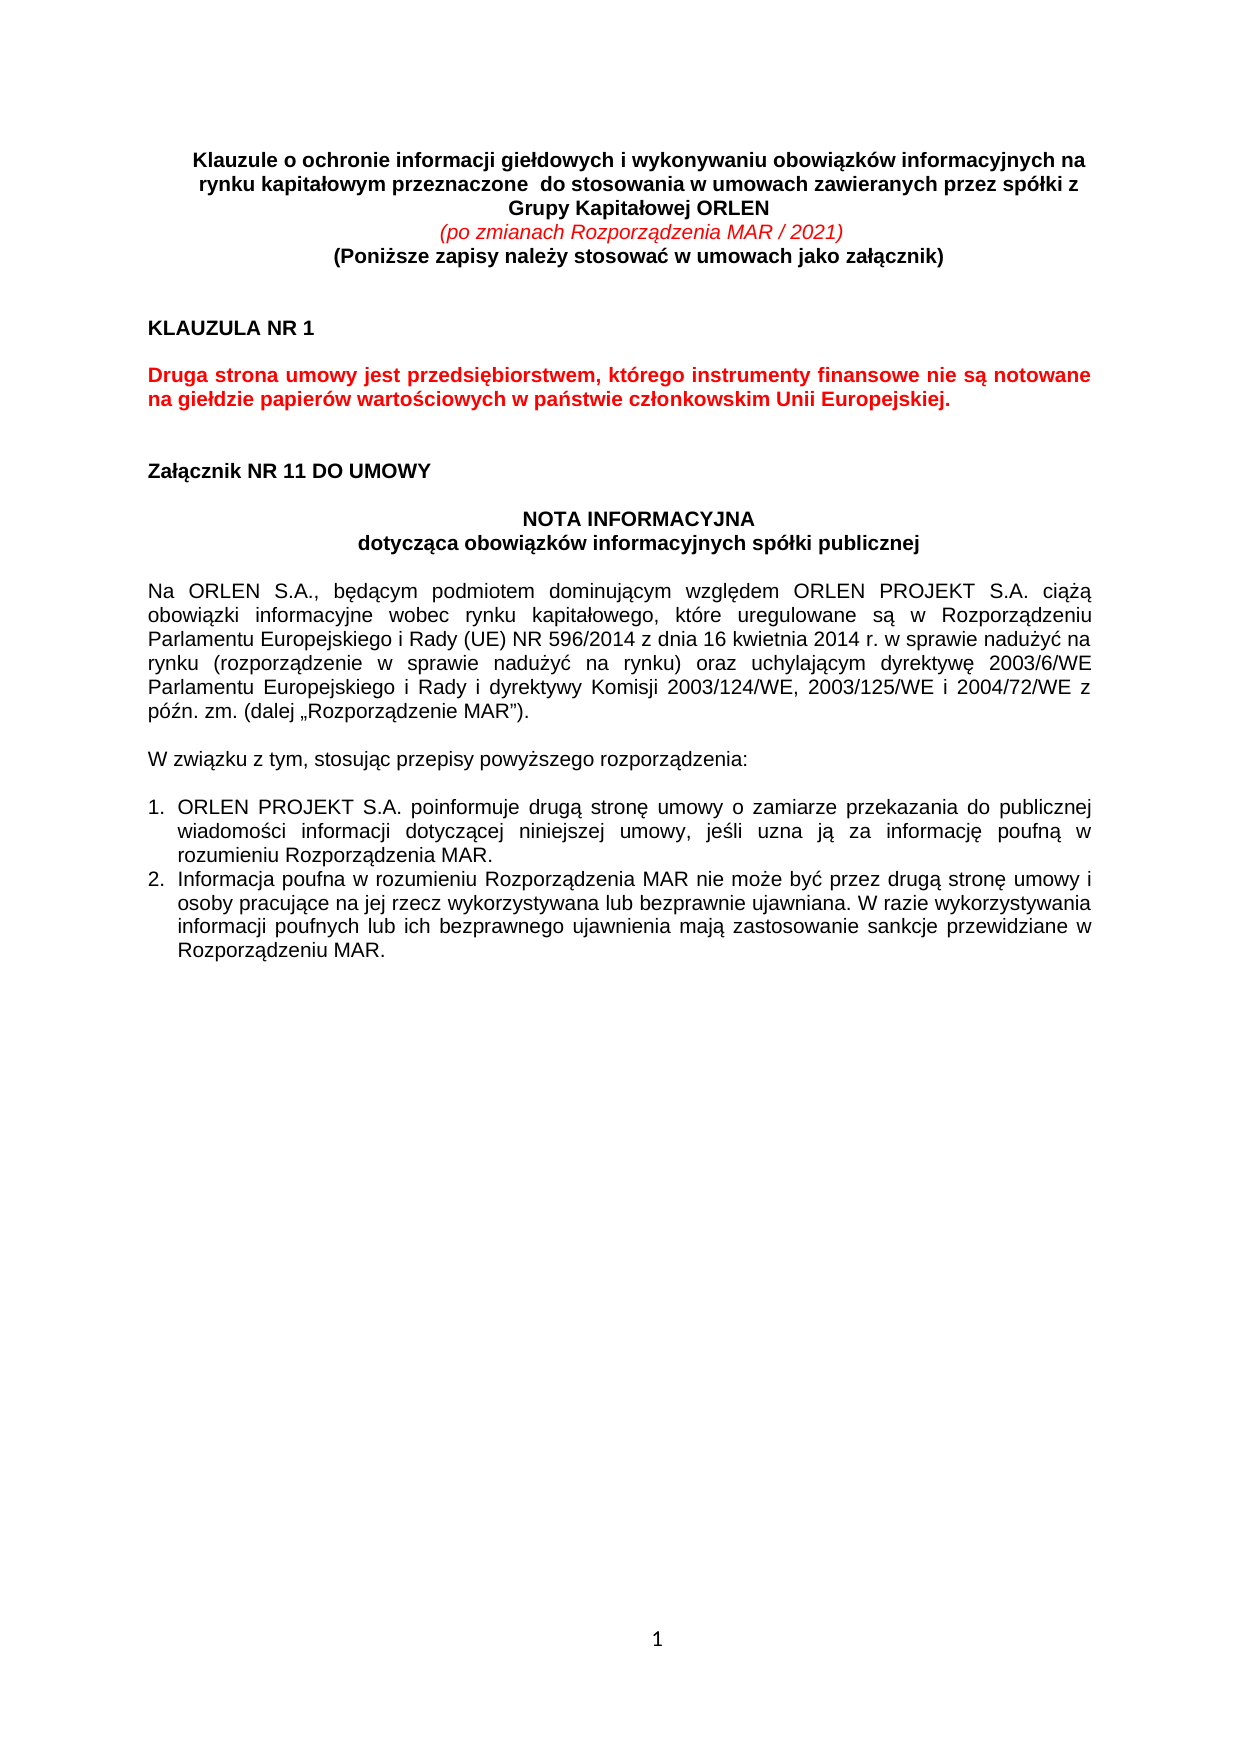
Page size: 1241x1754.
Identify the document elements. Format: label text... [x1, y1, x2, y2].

text dotycząca obowiązków informacyjnych spółki publicznej [185, 531, 1093, 555]
text KLAUZULA NR 1 [148, 315, 1093, 339]
text Załącznik NR 11 DO UMOWY [148, 459, 1093, 483]
list ORLEN PROJEKT S.A. poinformuje drugą stronę umowy o zamiarze przekazania do publicznej wiadomości informacji dotyczącej niniejszej umowy, jeśli uzna ją za informację poufną w rozumieniu Rozporządzenia MAR. [148, 794, 1093, 866]
text Na ORLEN S.A., będącym podmiotem dominującym względem ORLEN PROJEKT S.A. ciążą obowiązki informacyjne wobec rynku kapitałowego, które uregulowane są w Rozporządzeniu Parlamentu Europejskiego i Rady (UE) NR 596/2014 z dnia 16 kwietnia 2014 r. w sprawie nadużyć na rynku (rozporządzenie w sprawie nadużyć na rynku) oraz uchylającym dyrektywę 2003/6/WE Parlamentu Europejskiego i Rady i dyrektywy Komisji 2003/124/WE, 2003/125/WE i 2004/72/WE z późn. zm. (dalej „Rozporządzenie MAR”). [148, 579, 1093, 723]
text (po zmianach Rozporządzenia MAR / 2021) [185, 219, 1093, 243]
text Klauzule o ochronie informacji giełdowych i wykonywaniu obowiązków informacyjnych na rynku kapitałowym przeznaczone do stosowania w umowach zawieranych przez spółki z Grupy Kapitałowej ORLEN [185, 148, 1093, 219]
text (Poniższe zapisy należy stosować w umowach jako załącznik) [185, 243, 1093, 267]
text NOTA INFORMACYJNA [185, 507, 1093, 531]
text W związku z tym, stosując przepisy powyższego rozporządzenia: [148, 747, 1093, 771]
list Informacja poufna w rozumieniu Rozporządzenia MAR nie może być przez drugą stronę umowy i osoby pracujące na jej rzecz wykorzystywana lub bezprawnie ujawniana. W razie wykorzystywania informacji poufnych lub ich bezprawnego ujawnienia mają zastosowanie sankcje przewidziane w Rozporządzeniu MAR. [148, 866, 1093, 962]
text Druga strona umowy jest przedsiębiorstwem, którego instrumenty finansowe nie są notowane na giełdzie papierów wartościowych w państwie członkowskim Unii Europejskiej. [148, 363, 1093, 411]
